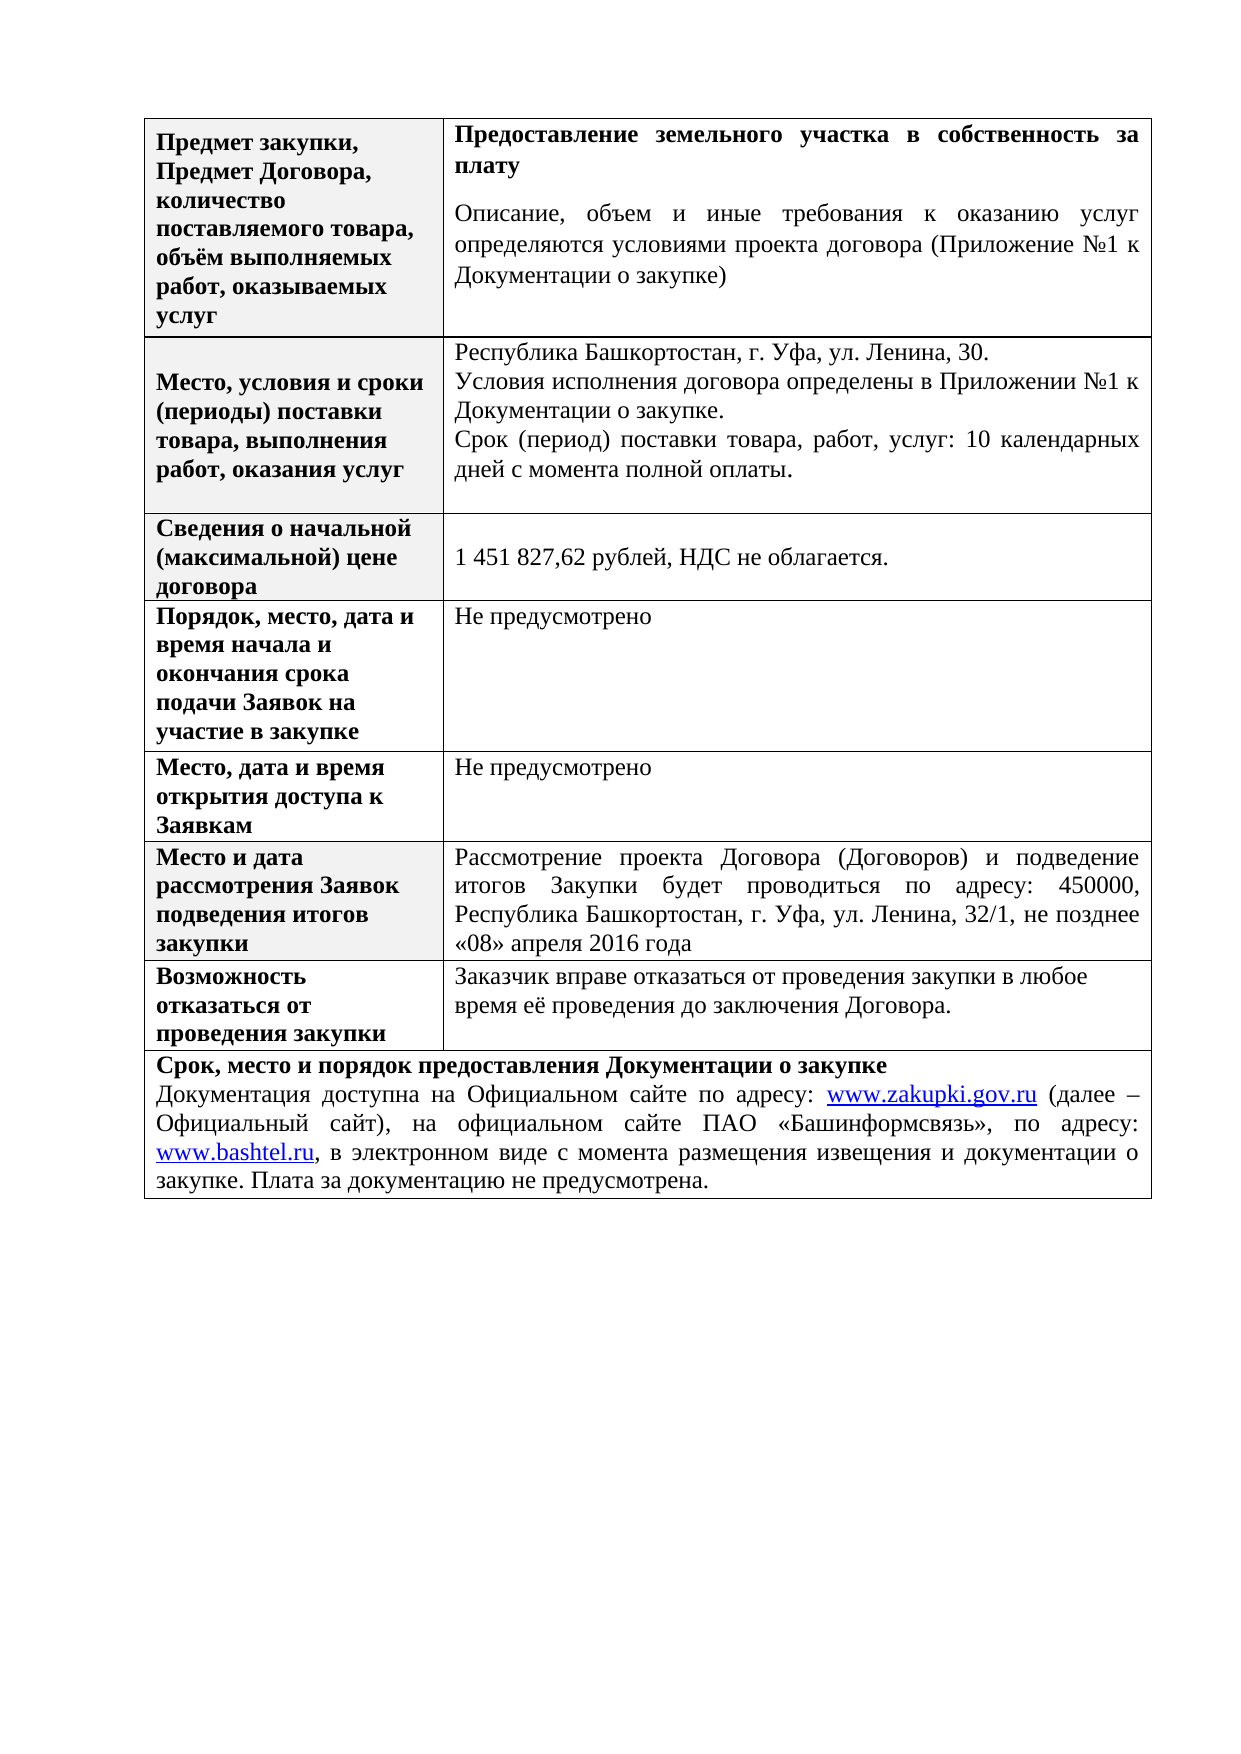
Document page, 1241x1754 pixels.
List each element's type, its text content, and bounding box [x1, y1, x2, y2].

table_cell Место и дата рассмотрения Заявок подведения итогов закупки [145, 842, 443, 960]
table_cell Сведения о начальной (максимальной) цене договора [145, 514, 443, 600]
table_cell 1 451 827,62 рублей, НДС не облагается. [444, 514, 1151, 600]
table_cell Рассмотрение проекта Договора (Договоров) и подведение итогов Закупки будет проводиться по адресу: 450000, Республика Башкортостан, г. Уфа, ул. Ленина, 32/1, не позднее «08» апреля 2016 года [444, 842, 1151, 960]
table_cell Заказчик вправе отказаться от проведения закупки в любое время её проведения до заключения Договора. [444, 961, 1151, 1049]
table_cell Срок, место и порядок предоставления Документации о закупке Документация доступна на Официальном сайте по адресу: www.zakupki.gov.ru (далее – Официальный сайт), на официальном сайте ПАО «Башинформсвязь», по адресу: www.bashtel.ru, в электронном виде с момента размещения извещения и документации о закупке. Плата за документацию не предусмотрена. [145, 1051, 1151, 1198]
table_cell Предмет закупки, Предмет Договора, количество поставляемого товара, объём выполняемых работ, оказываемых услуг [145, 119, 443, 336]
table_cell Не предусмотрено [444, 601, 1151, 751]
table_cell Не предусмотрено [444, 752, 1151, 841]
table_cell Республика Башкортостан, г. Уфа, ул. Ленина, 30. Условия исполнения договора определены в Приложении №1 к Документации о закупке. Срок (период) поставки товара, работ, услуг: 10 календарных дней с момента полной оплаты. [444, 338, 1151, 512]
table_cell Возможность отказаться от проведения закупки [145, 961, 443, 1049]
table_cell Место, условия и сроки (периоды) поставки товара, выполнения работ, оказания услуг [145, 338, 443, 512]
table_cell Предоставление земельного участка в собственность за плату Описание, объем и иные требования к оказанию услуг определяются условиями проекта договора (Приложение №1 к Документации о закупке) [444, 119, 1151, 336]
table_cell Место, дата и время открытия доступа к Заявкам [145, 752, 443, 841]
table_cell Порядок, место, дата и время начала и окончания срока подачи Заявок на участие в закупке [145, 601, 443, 751]
